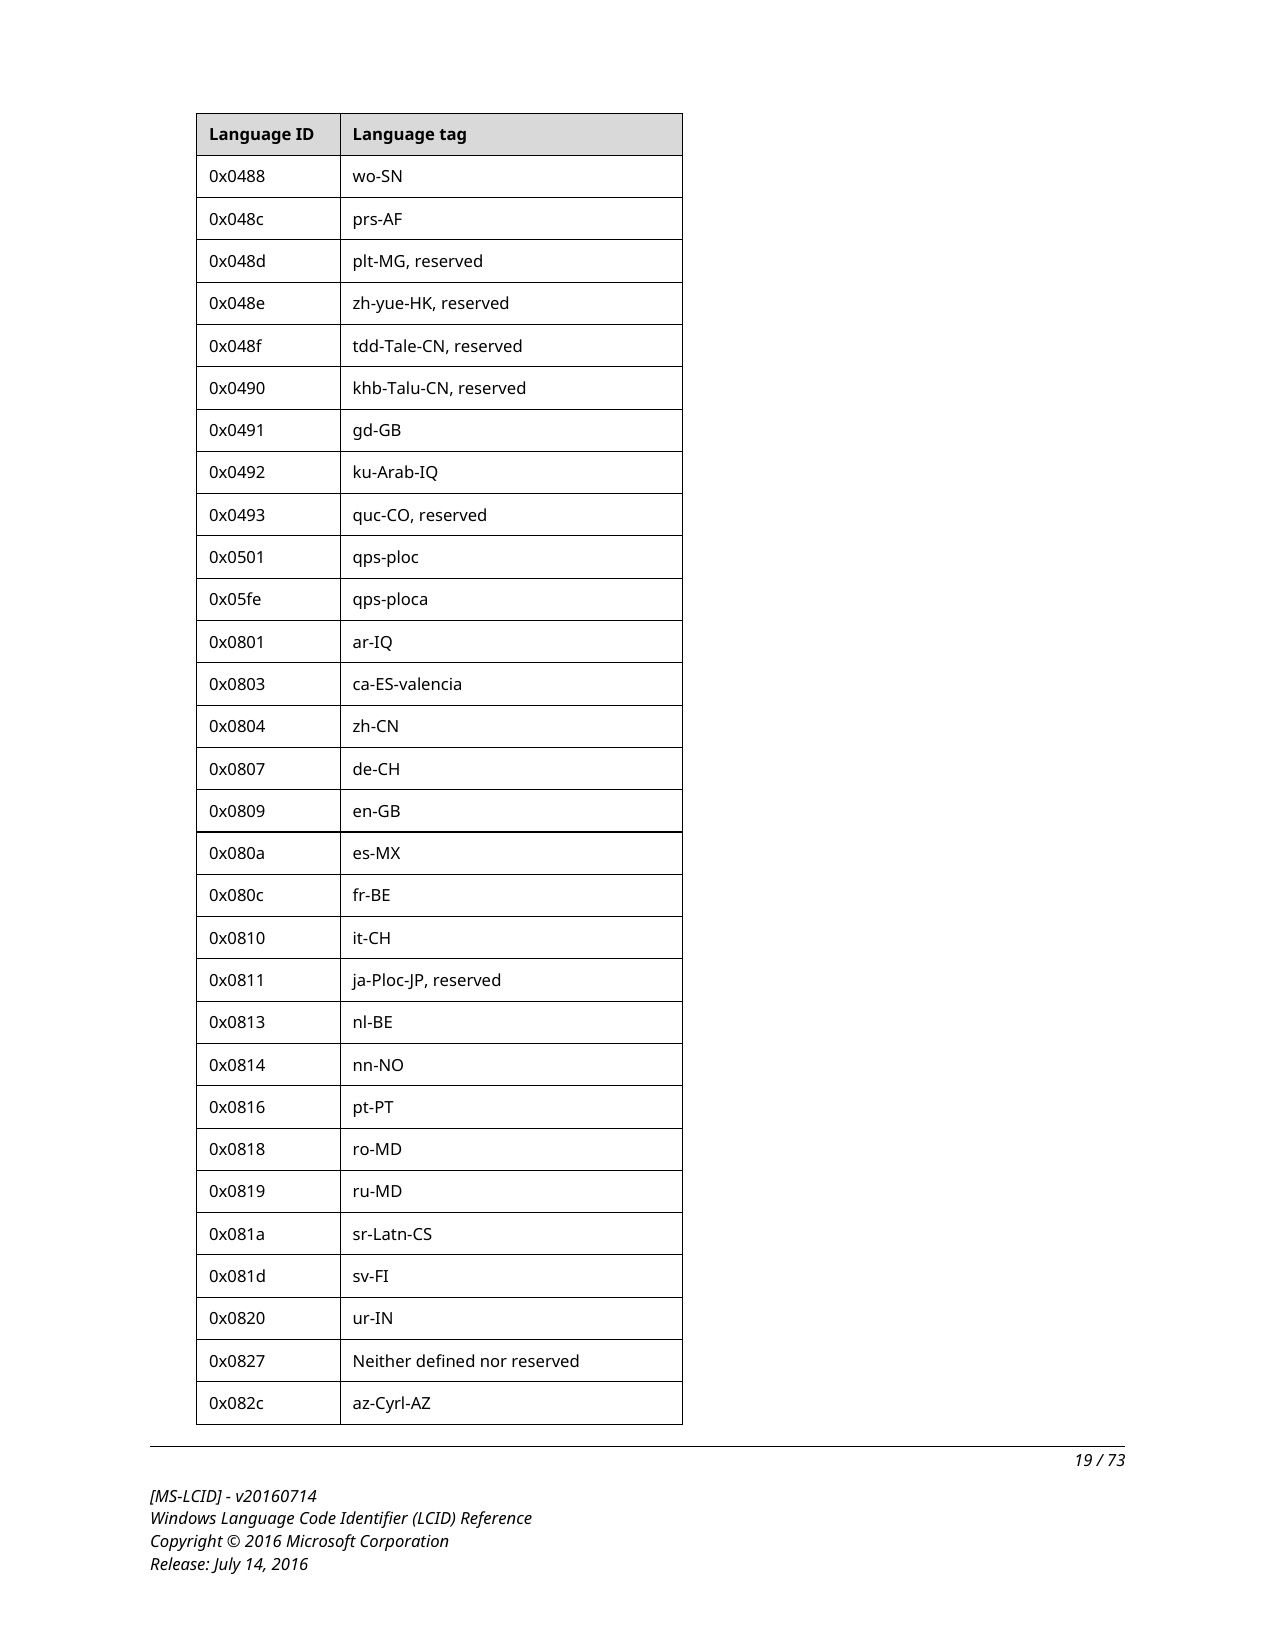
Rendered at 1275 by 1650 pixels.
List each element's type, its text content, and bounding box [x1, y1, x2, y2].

table_cell en-GB [341, 790, 682, 831]
table_cell 0x05fe [197, 579, 340, 620]
table_cell gd-GB [341, 410, 682, 451]
table_cell sv-FI [341, 1255, 682, 1297]
table_cell quc-CO, reserved [341, 494, 682, 535]
table_cell 0x0814 [197, 1044, 340, 1085]
table_cell 0x0804 [197, 706, 340, 747]
table_cell es-MX [341, 833, 682, 874]
table_cell khb-Talu-CN, reserved [341, 367, 682, 408]
table_cell it-CH [341, 917, 682, 958]
table_cell 0x0820 [197, 1298, 340, 1339]
table_cell ja-Ploc-JP, reserved [341, 959, 682, 1001]
table_cell ro-MD [341, 1129, 682, 1170]
table_cell ru-MD [341, 1171, 682, 1212]
table_cell prs-AF [341, 198, 682, 239]
table_cell 0x0809 [197, 790, 340, 831]
table_header Language ID [197, 114, 340, 155]
table_cell wo-SN [341, 156, 682, 197]
table_cell fr-BE [341, 875, 682, 916]
table_cell 0x0813 [197, 1002, 340, 1043]
table_cell de-CH [341, 748, 682, 789]
table_cell nn-NO [341, 1044, 682, 1085]
table_cell az-Cyrl-AZ [341, 1382, 682, 1423]
table_cell qps-ploc [341, 536, 682, 578]
table_cell plt-MG, reserved [341, 240, 682, 282]
table_cell qps-ploca [341, 579, 682, 620]
table_cell pt-PT [341, 1086, 682, 1127]
table_cell ku-Arab-IQ [341, 452, 682, 493]
table_cell tdd-Tale-CN, reserved [341, 325, 682, 366]
table_cell 0x0491 [197, 410, 340, 451]
table_cell 0x080a [197, 833, 340, 874]
table_cell 0x048c [197, 198, 340, 239]
table_cell 0x080c [197, 875, 340, 916]
table_cell ur-IN [341, 1298, 682, 1339]
table_cell 0x048f [197, 325, 340, 366]
table_cell 0x0807 [197, 748, 340, 789]
table_header Language tag [341, 114, 682, 155]
table_cell 0x0816 [197, 1086, 340, 1127]
table_cell 0x0492 [197, 452, 340, 493]
table_cell 0x081a [197, 1213, 340, 1254]
table_cell 0x081d [197, 1255, 340, 1297]
table_cell nl-BE [341, 1002, 682, 1043]
table_cell 0x048e [197, 283, 340, 324]
table_cell 0x0818 [197, 1129, 340, 1170]
table_cell 0x0811 [197, 959, 340, 1001]
table_cell 0x048d [197, 240, 340, 282]
table_cell 0x0819 [197, 1171, 340, 1212]
table_cell 0x0803 [197, 663, 340, 704]
table_cell 0x0827 [197, 1340, 340, 1381]
table_cell 0x0488 [197, 156, 340, 197]
table_cell 0x0801 [197, 621, 340, 662]
table_cell Neither defined nor reserved [341, 1340, 682, 1381]
table_cell 0x0493 [197, 494, 340, 535]
table_cell 0x0490 [197, 367, 340, 408]
table_cell ca-ES-valencia [341, 663, 682, 704]
table_cell zh-CN [341, 706, 682, 747]
table_cell 0x0501 [197, 536, 340, 578]
table_cell 0x082c [197, 1382, 340, 1423]
table_cell zh-yue-HK, reserved [341, 283, 682, 324]
table_cell 0x0810 [197, 917, 340, 958]
table_cell sr-Latn-CS [341, 1213, 682, 1254]
table_cell ar-IQ [341, 621, 682, 662]
